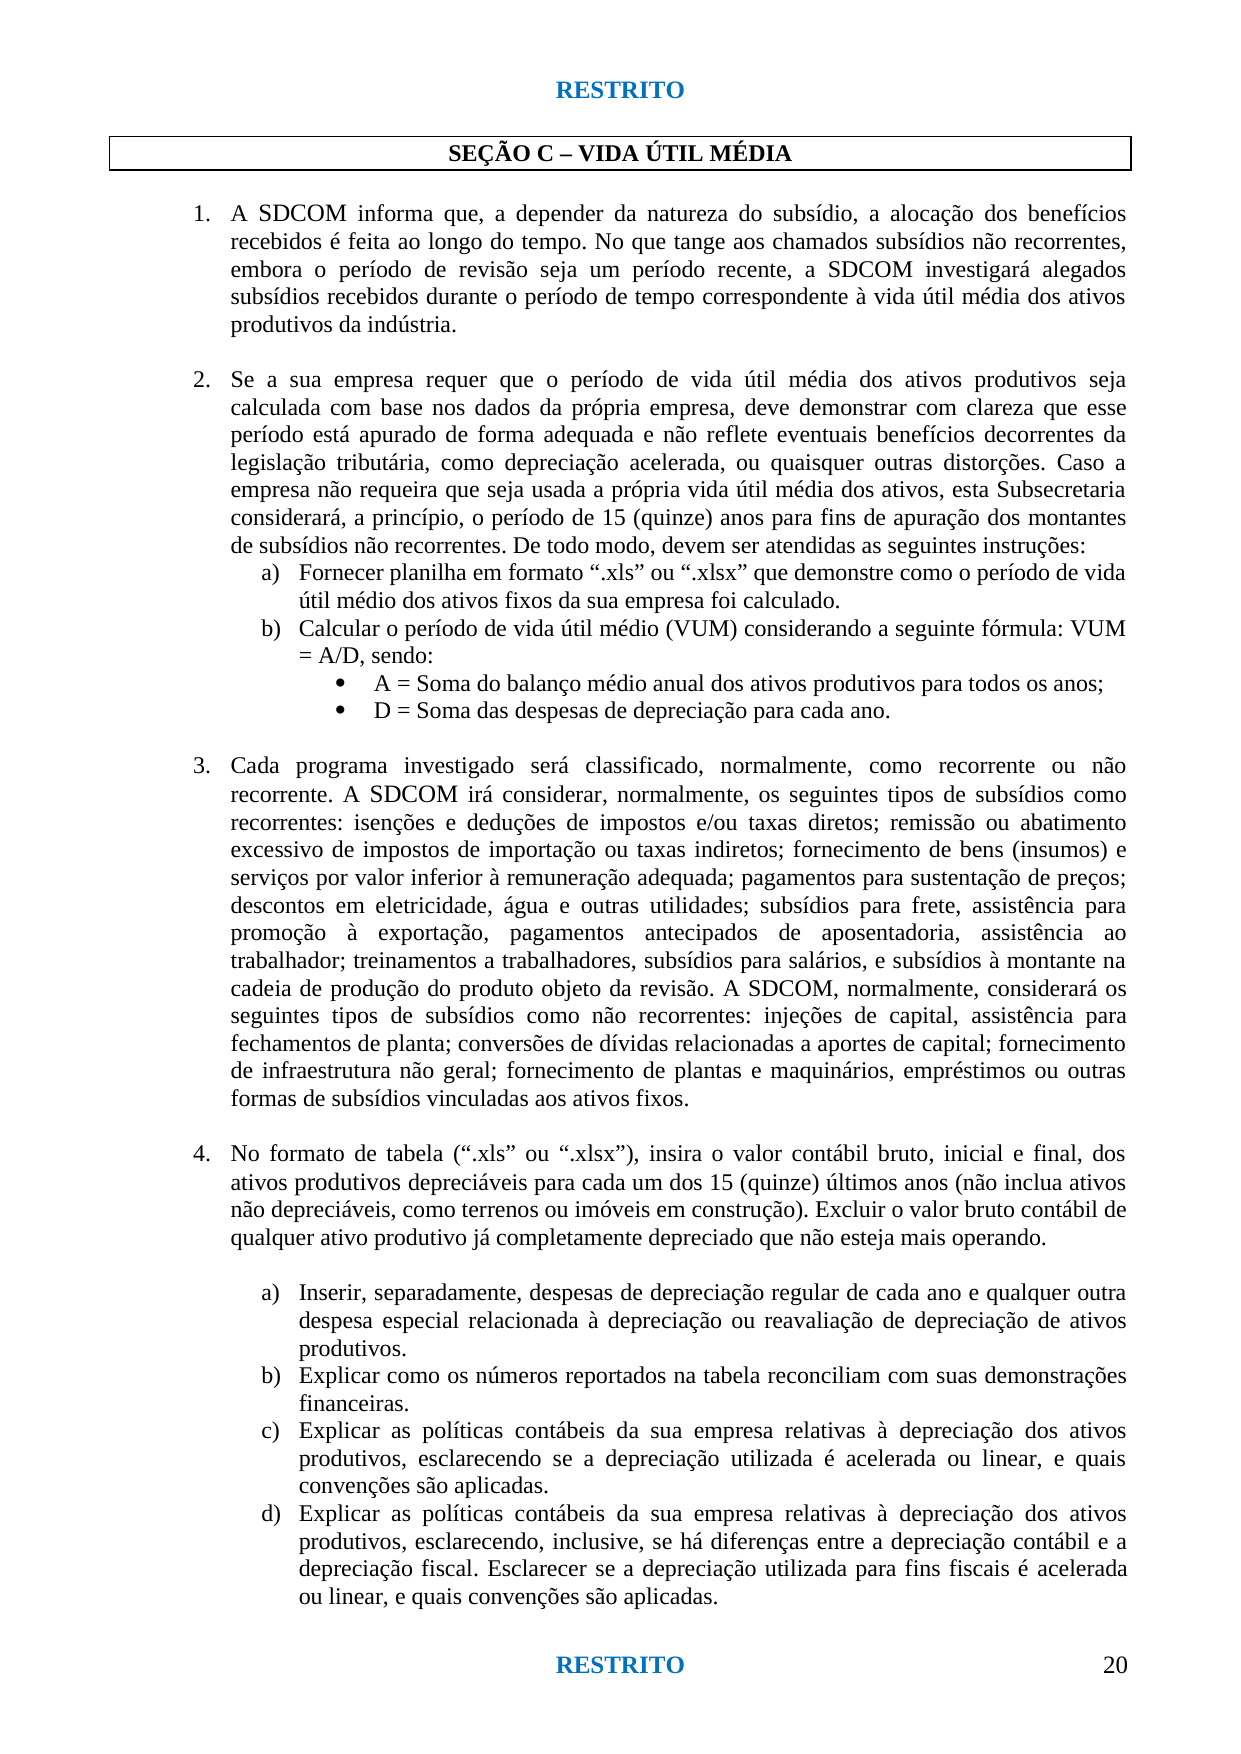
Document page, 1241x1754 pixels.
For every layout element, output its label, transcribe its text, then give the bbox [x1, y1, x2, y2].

list Explicar como os números reportados na tabela reconciliam com suas demonstrações financeiras. [261, 1361, 1128, 1416]
list Explicar as políticas contábeis da sua empresa relativas à depreciação dos ativos produtivos, esclarecendo se a depreciação utilizada é acelerada ou linear, e quais convenções são aplicadas. [261, 1416, 1128, 1499]
list D = Soma das despesas de depreciação para cada ano. [336, 696, 1128, 724]
list A = Soma do balanço médio anual dos ativos produtivos para todos os anos; [336, 669, 1128, 696]
list A SDCOM informa que, a depender da natureza do subsídio, a alocação dos benefícios recebidos é feita ao longo do tempo. No que tange aos chamados subsídios não recorrentes, embora o período de revisão seja um período recente, a SDCOM investigará alegados subsídios recebidos durante o período de tempo correspondente à vida útil média dos ativos produtivos da indústria. [193, 198, 1128, 337]
list Explicar as políticas contábeis da sua empresa relativas à depreciação dos ativos produtivos, esclarecendo, inclusive, se há diferenças entre a depreciação contábil e a depreciação fiscal. Esclarecer se a depreciação utilizada para fins fiscais é acelerada ou linear, e quais convenções são aplicadas. [261, 1499, 1128, 1609]
list Cada programa investigado será classificado, normalmente, como recorrente ou não recorrente. A SDCOM irá considerar, normalmente, os seguintes tipos de subsídios como recorrentes: isenções e deduções de impostos e/ou taxas diretos; remissão ou abatimento excessivo de impostos de importação ou taxas indiretos; fornecimento de bens (insumos) e serviços por valor inferior à remuneração adequada; pagamentos para sustentação de preços; descontos em eletricidade, água e outras utilidades; subsídios para frete, assistência para promoção à exportação, pagamentos antecipados de aposentadoria, assistência ao trabalhador; treinamentos a trabalhadores, subsídios para salários, e subsídios à montante na cadeia de produção do produto objeto da revisão. A SDCOM, normalmente, considerará os seguintes tipos de subsídios como não recorrentes: injeções de capital, assistência para fechamentos de planta; conversões de dívidas relacionadas a aportes de capital; fornecimento de infraestrutura não geral; fornecimento de plantas e maquinários, empréstimos ou outras formas de subsídios vinculadas aos ativos fixos. [193, 752, 1128, 1112]
list Se a sua empresa requer que o período de vida útil média dos ativos produtivos seja calculada com base nos dados da própria empresa, deve demonstrar com clareza que esse período está apurado de forma adequada e não reflete eventuais benefícios decorrentes da legislação tributária, como depreciação acelerada, ou quaisquer outras distorções. Caso a empresa não requeira que seja usada a própria vida útil média dos ativos, esta Subsecretaria considerará, a princípio, o período de 15 (quinze) anos para fins de apuração dos montantes de subsídios não recorrentes. De todo modo, devem ser atendidas as seguintes instruções: [193, 365, 1128, 558]
list Calcular o período de vida útil médio (VUM) considerando a seguinte fórmula: VUM = A/D, sendo: [261, 613, 1128, 669]
list Inserir, separadamente, despesas de depreciação regular de cada ano e qualquer outra despesa especial relacionada à depreciação ou reavaliação de depreciação de ativos produtivos. [261, 1278, 1128, 1361]
list Fornecer planilha em formato “.xls” ou “.xlsx” que demonstre como o período de vida útil médio dos ativos fixos da sua empresa foi calculado. [261, 558, 1128, 613]
subtitle SEÇÃO C – VIDA ÚTIL MÉDIA [110, 137, 1130, 169]
list No formato de tabela (“.xls” ou “.xlsx”), insira o valor contábil bruto, inicial e final, dos ativos produtivos depreciáveis para cada um dos 15 (quinze) últimos anos (não inclua ativos não depreciáveis, como terrenos ou imóveis em construção). Excluir o valor bruto contábil de qualquer ativo produtivo já completamente depreciado que não esteja mais operando. [193, 1139, 1128, 1251]
